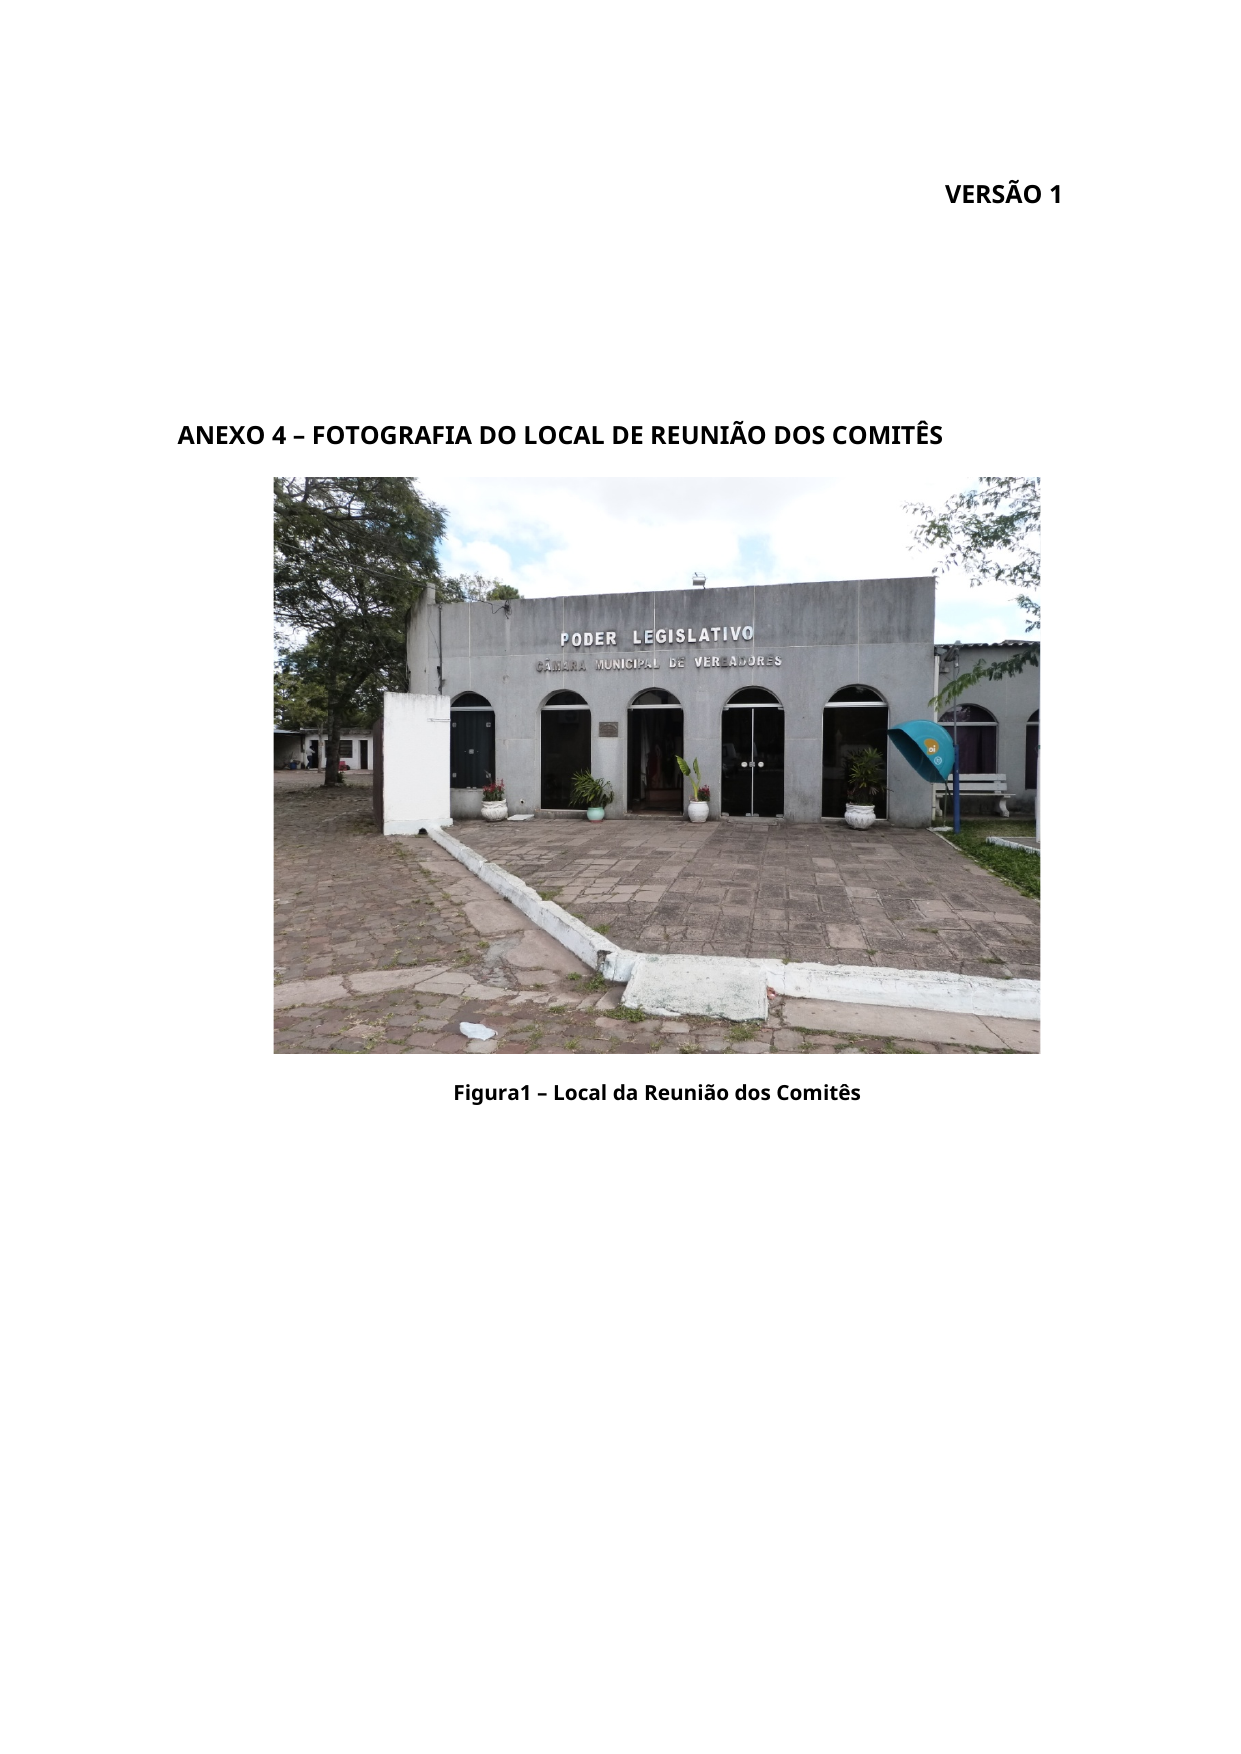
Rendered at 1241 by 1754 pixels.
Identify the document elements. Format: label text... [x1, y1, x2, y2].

text Figura1 – Local da Reunião dos Comitês [177, 1078, 1063, 1107]
picture [273, 477, 1041, 1054]
text ANEXO 4 – FOTOGRAFIA DO LOCAL DE REUNIÃO DOS COMITÊS [177, 418, 1063, 452]
